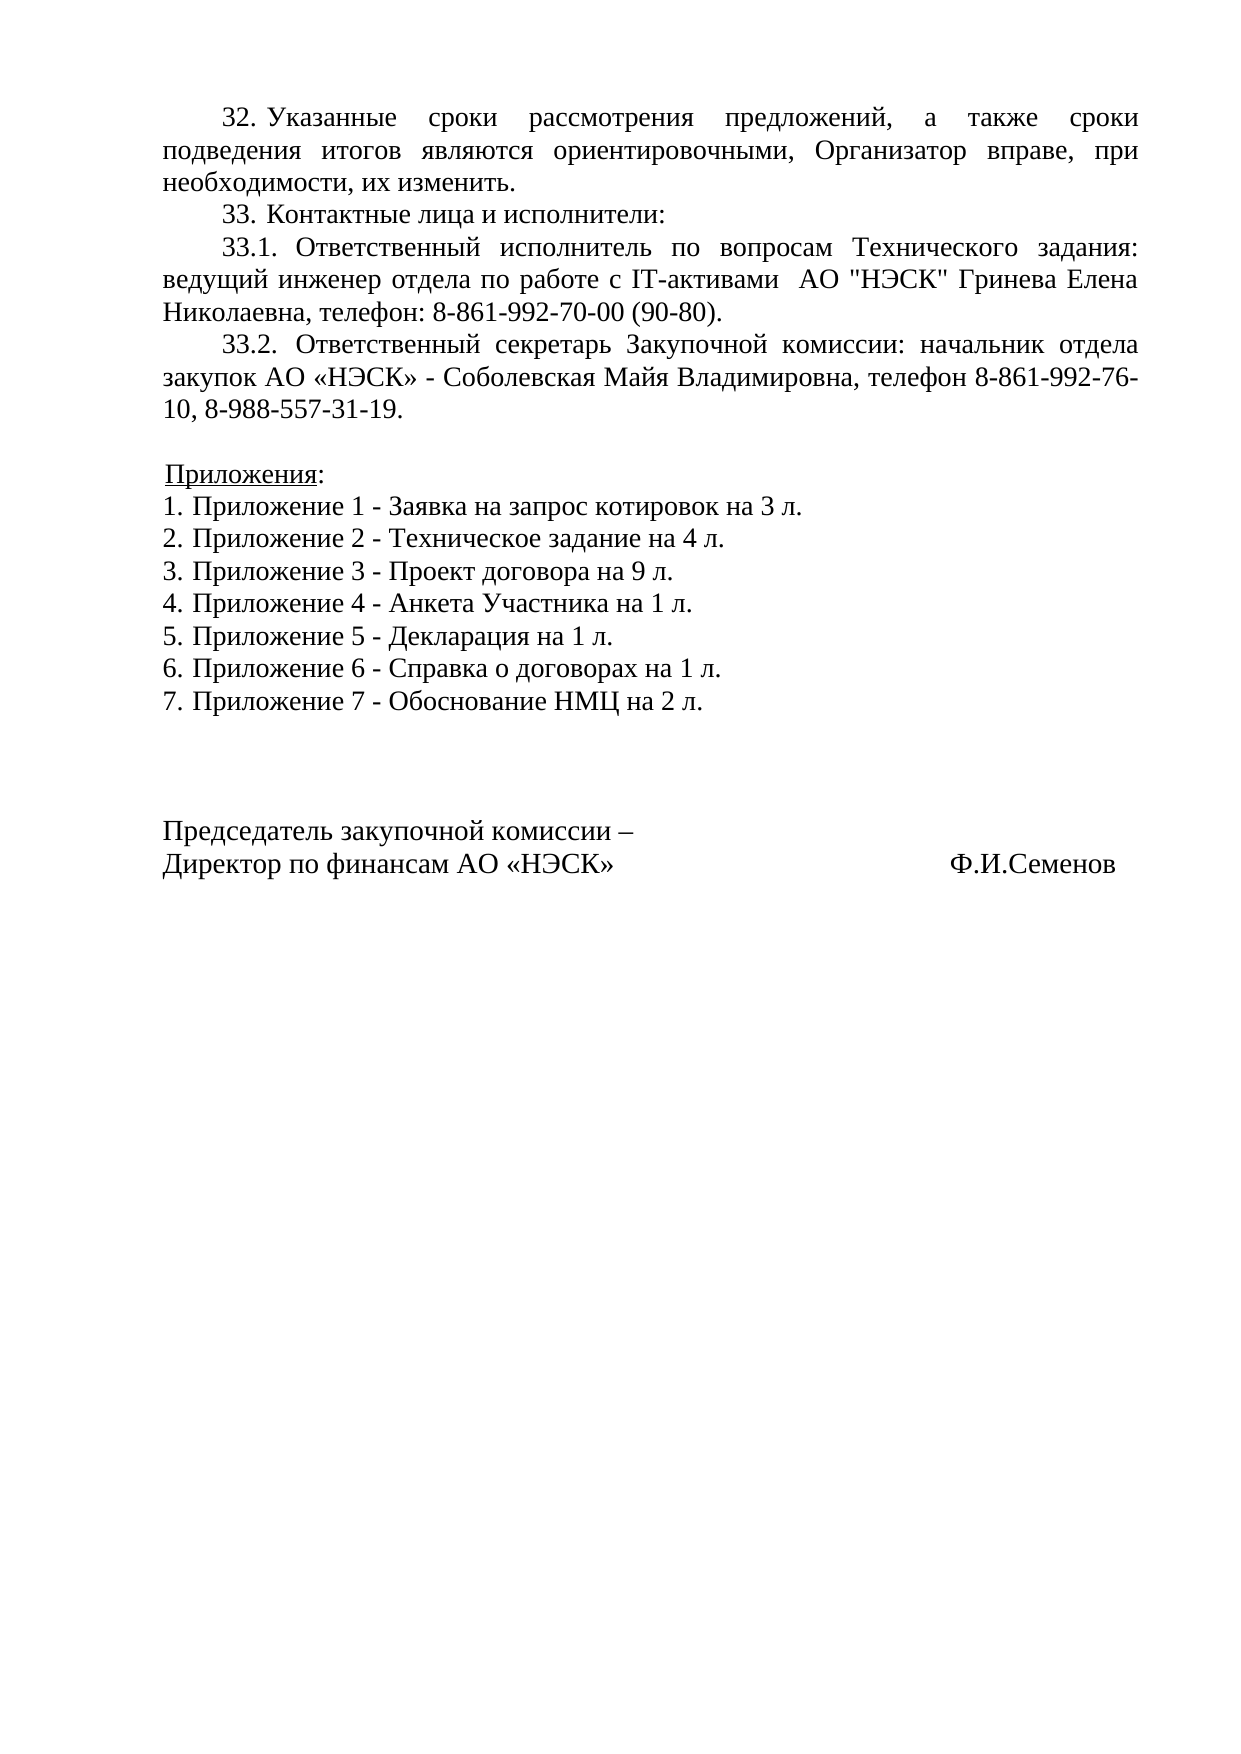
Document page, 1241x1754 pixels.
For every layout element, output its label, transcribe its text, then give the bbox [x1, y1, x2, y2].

text Приложения: [164, 457, 1137, 489]
list Ответственный исполнитель по вопросам Технического задания: ведущий инженер отдела по работе с IТ-активами АО "НЭСК" Гринева Елена Николаевна, телефон: 8-861-992-70-00 (90-80). [162, 230, 1140, 327]
list Приложение 3 - Проект договора на 9 л. [162, 554, 1137, 586]
list Указанные сроки рассмотрения предложений, а также сроки подведения итогов являются ориентировочными, Организатор вправе, при необходимости, их изменить. [162, 100, 1140, 198]
list Приложение 2 - Техническое задание на 4 л. [162, 522, 1137, 554]
list Приложение 7 - Обоснование НМЦ на 2 л. [162, 683, 1137, 716]
text Председатель закупочной комиссии – [162, 813, 1137, 847]
list Приложение 4 - Анкета Участника на 1 л. [162, 586, 1137, 619]
list Ответственный секретарь Закупочной комиссии: начальник отдела закупок АО «НЭСК» - Соболевская Майя Владимировна, телефон 8-861-992-76-10, 8-988-557-31-19. [162, 327, 1140, 424]
list Приложение 6 - Справка о договорах на 1 л. [162, 651, 1137, 683]
text Директор по финансам АО «НЭСК» Ф.И.Семенов [162, 847, 1137, 880]
list Приложение 5 - Декларация на 1 л. [162, 619, 1137, 651]
list Приложение 1 - Заявка на запрос котировок на 3 л. [162, 489, 1137, 522]
list Контактные лица и исполнители: [162, 198, 1140, 230]
